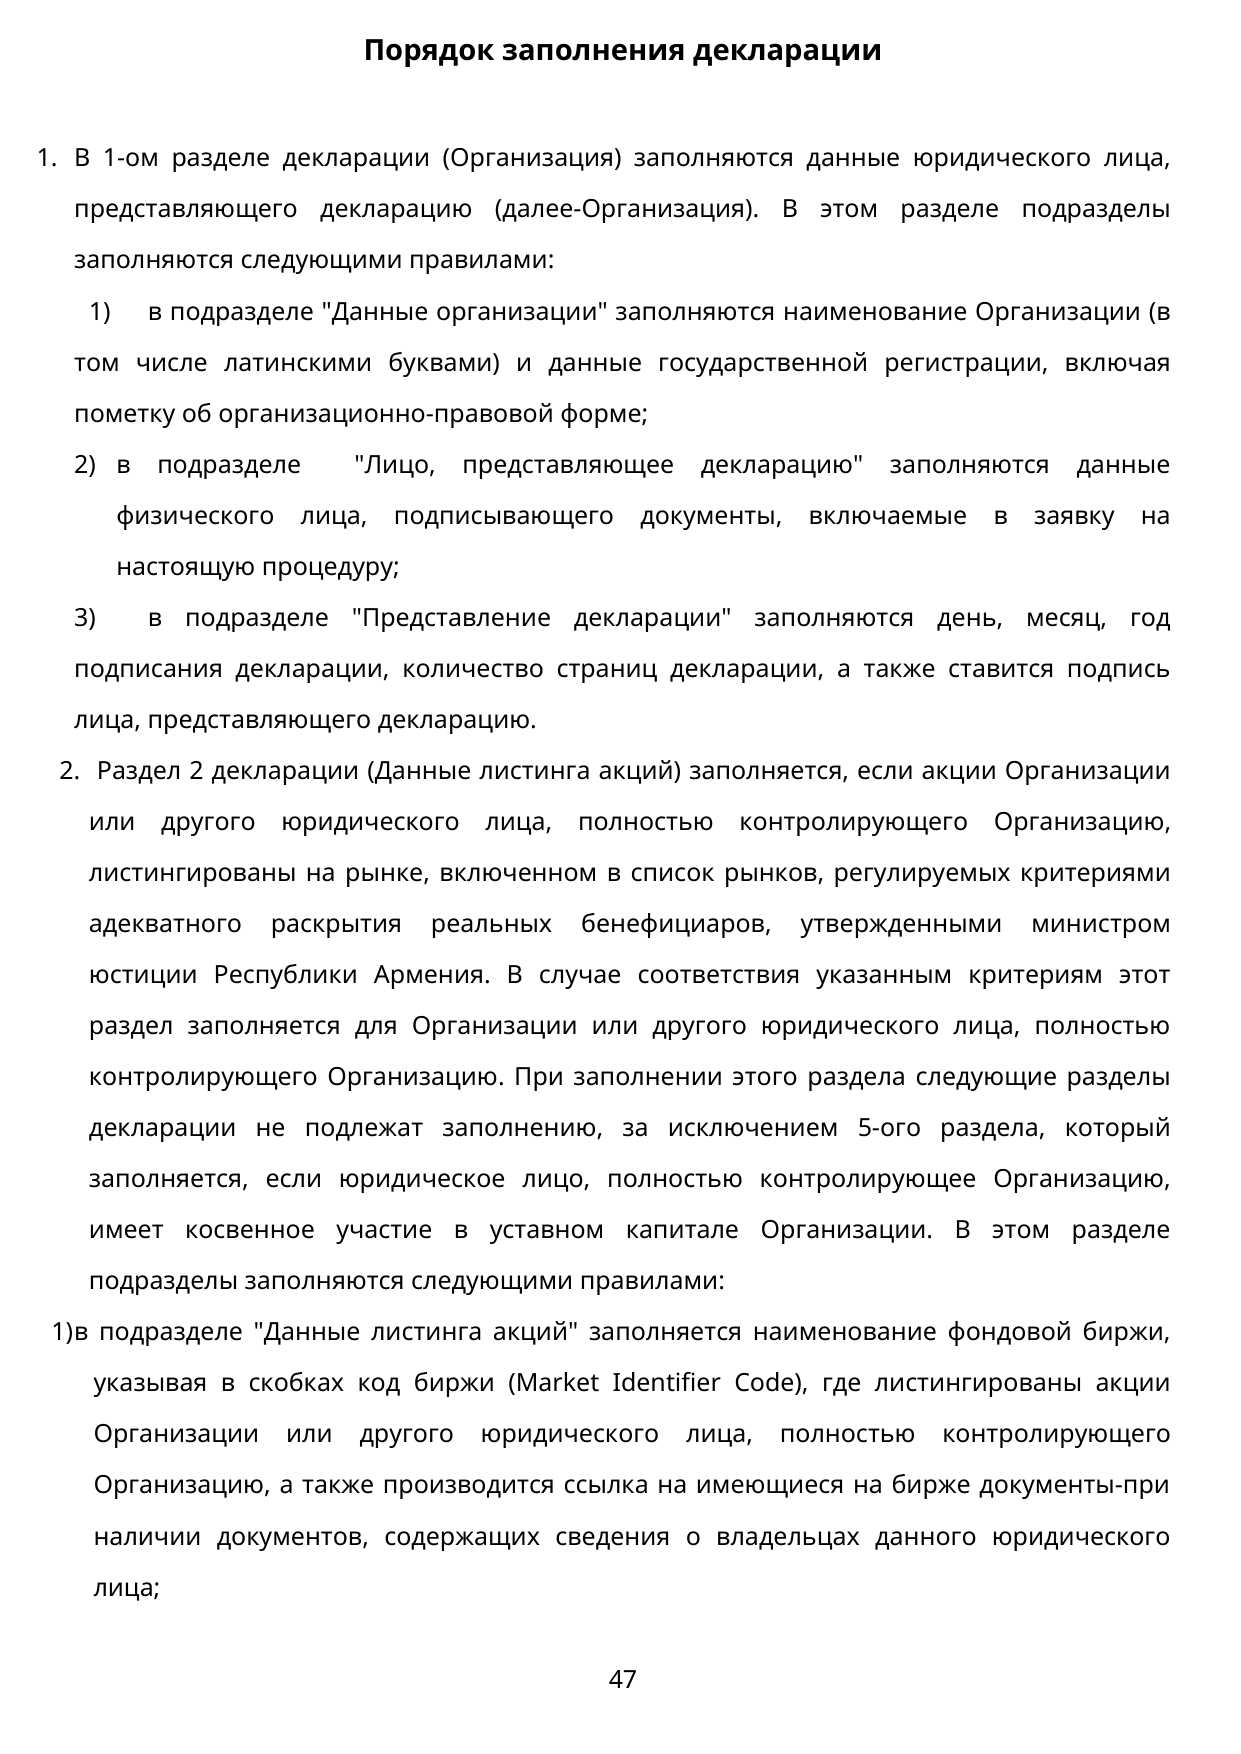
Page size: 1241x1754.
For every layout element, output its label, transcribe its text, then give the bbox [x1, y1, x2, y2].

text Порядок заполнения декларации [74, 29, 1172, 69]
list Раздел 2 декларации (Данные листинга акций) заполняется, если акции Организации или другого юридического лица, полностью контролирующего Организацию, листингированы на рынке, включенном в список рынков, регулируемых критериями адекватного раскрытия реальных бенефициаров, утвержденными министром юстиции Республики Армения. В случае соответствия указанным критериям этот раздел заполняется для Организации или другого юридического лица, полностью контролирующего Организацию. При заполнении этого раздела следующие разделы декларации не подлежат заполнению, за исключением 5-ого раздела, который заполняется, если юридическое лицо, полностью контролирующее Организацию, имеет косвенное участие в уставном капитале Организации. В этом разделе подразделы заполняются следующими правилами: [59, 752, 1172, 1297]
list в подразделе "Представление декларации" заполняются день, месяц, год подписания декларации, количество страниц декларации, а также ставится подпись лица, представляющего декларацию. [74, 599, 1172, 736]
list В 1-ом разделе декларации (Организация) заполняются данные юридического лица, представляющего декларацию (далее-Организация). В этом разделе подразделы заполняются следующими правилами: [36, 140, 1172, 276]
list в подразделе "Данные листинга акций" заполняется наименование фондовой биржи, указывая в скобках код биржи (Market Identifier Code), где листингированы акции Организации или другого юридического лица, полностью контролирующего Организацию, а также производится ссылка на имеющиеся на бирже документы-при наличии документов, содержащих сведения о владельцах данного юридического лица; [51, 1314, 1172, 1603]
list в подразделе "Данные организации" заполняются наименование Организации (в том числе латинскими буквами) и данные государственной регистрации, включая пометку об организационно-правовой форме; [74, 293, 1172, 429]
list в подразделе "Лицо, представляющее декларацию" заполняются данные физического лица, подписывающего документы, включаемые в заявку на настоящую процедуру; [74, 446, 1172, 582]
